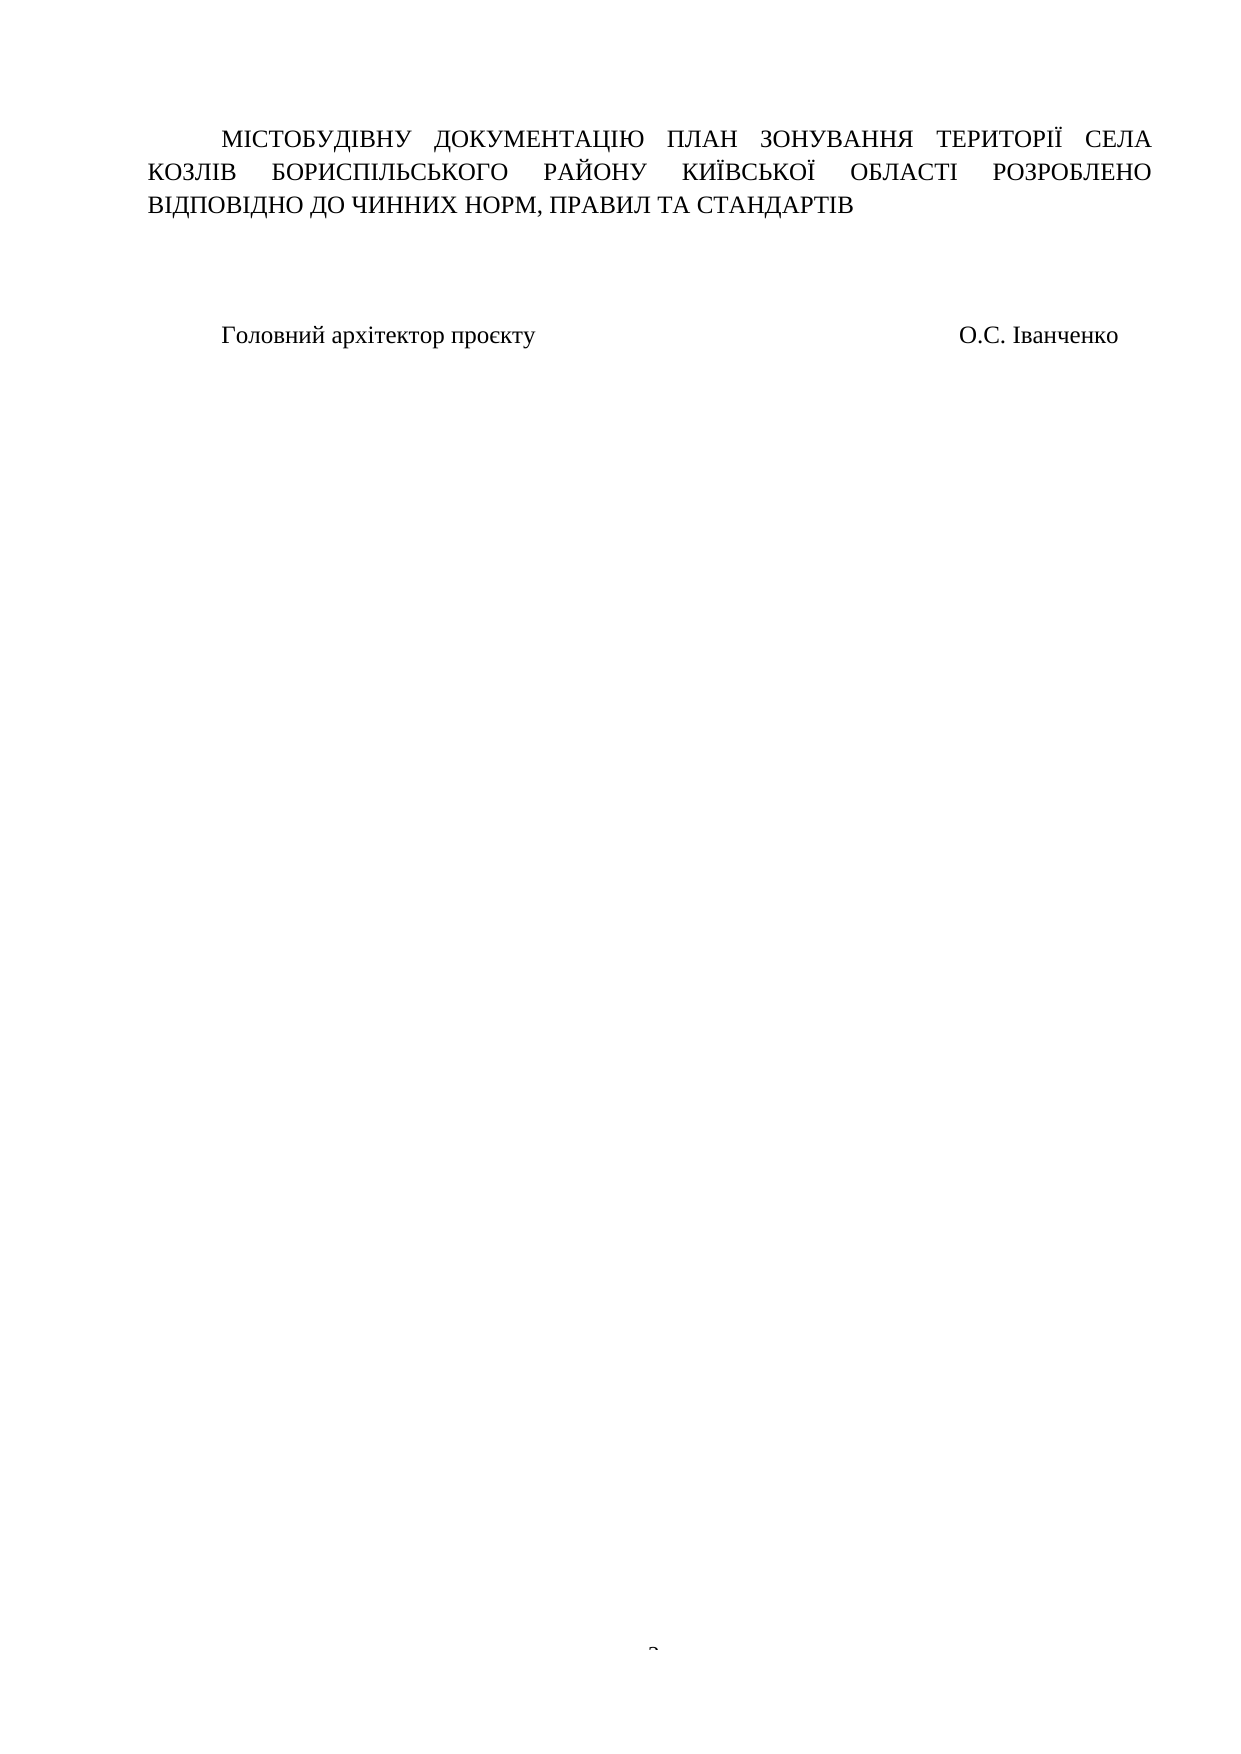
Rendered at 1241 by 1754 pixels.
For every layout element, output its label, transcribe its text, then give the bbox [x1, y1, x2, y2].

text МІСТОБУДІВНУ ДОКУМЕНТАЦІЮ ПЛАН ЗОНУВАННЯ ТЕРИТОРІЇ СЕЛА КОЗЛІВ БОРИСПІЛЬСЬКОГО РАЙОНУ КИЇВСЬКОЇ ОБЛАСТІ РОЗРОБЛЕНО ВІДПОВІДНО ДО ЧИННИХ НОРМ, ПРАВИЛ ТА СТАНДАРТІВ [147, 124, 1152, 219]
text Головний архітектор проєкту О.С. Іванченко [221, 320, 1188, 349]
